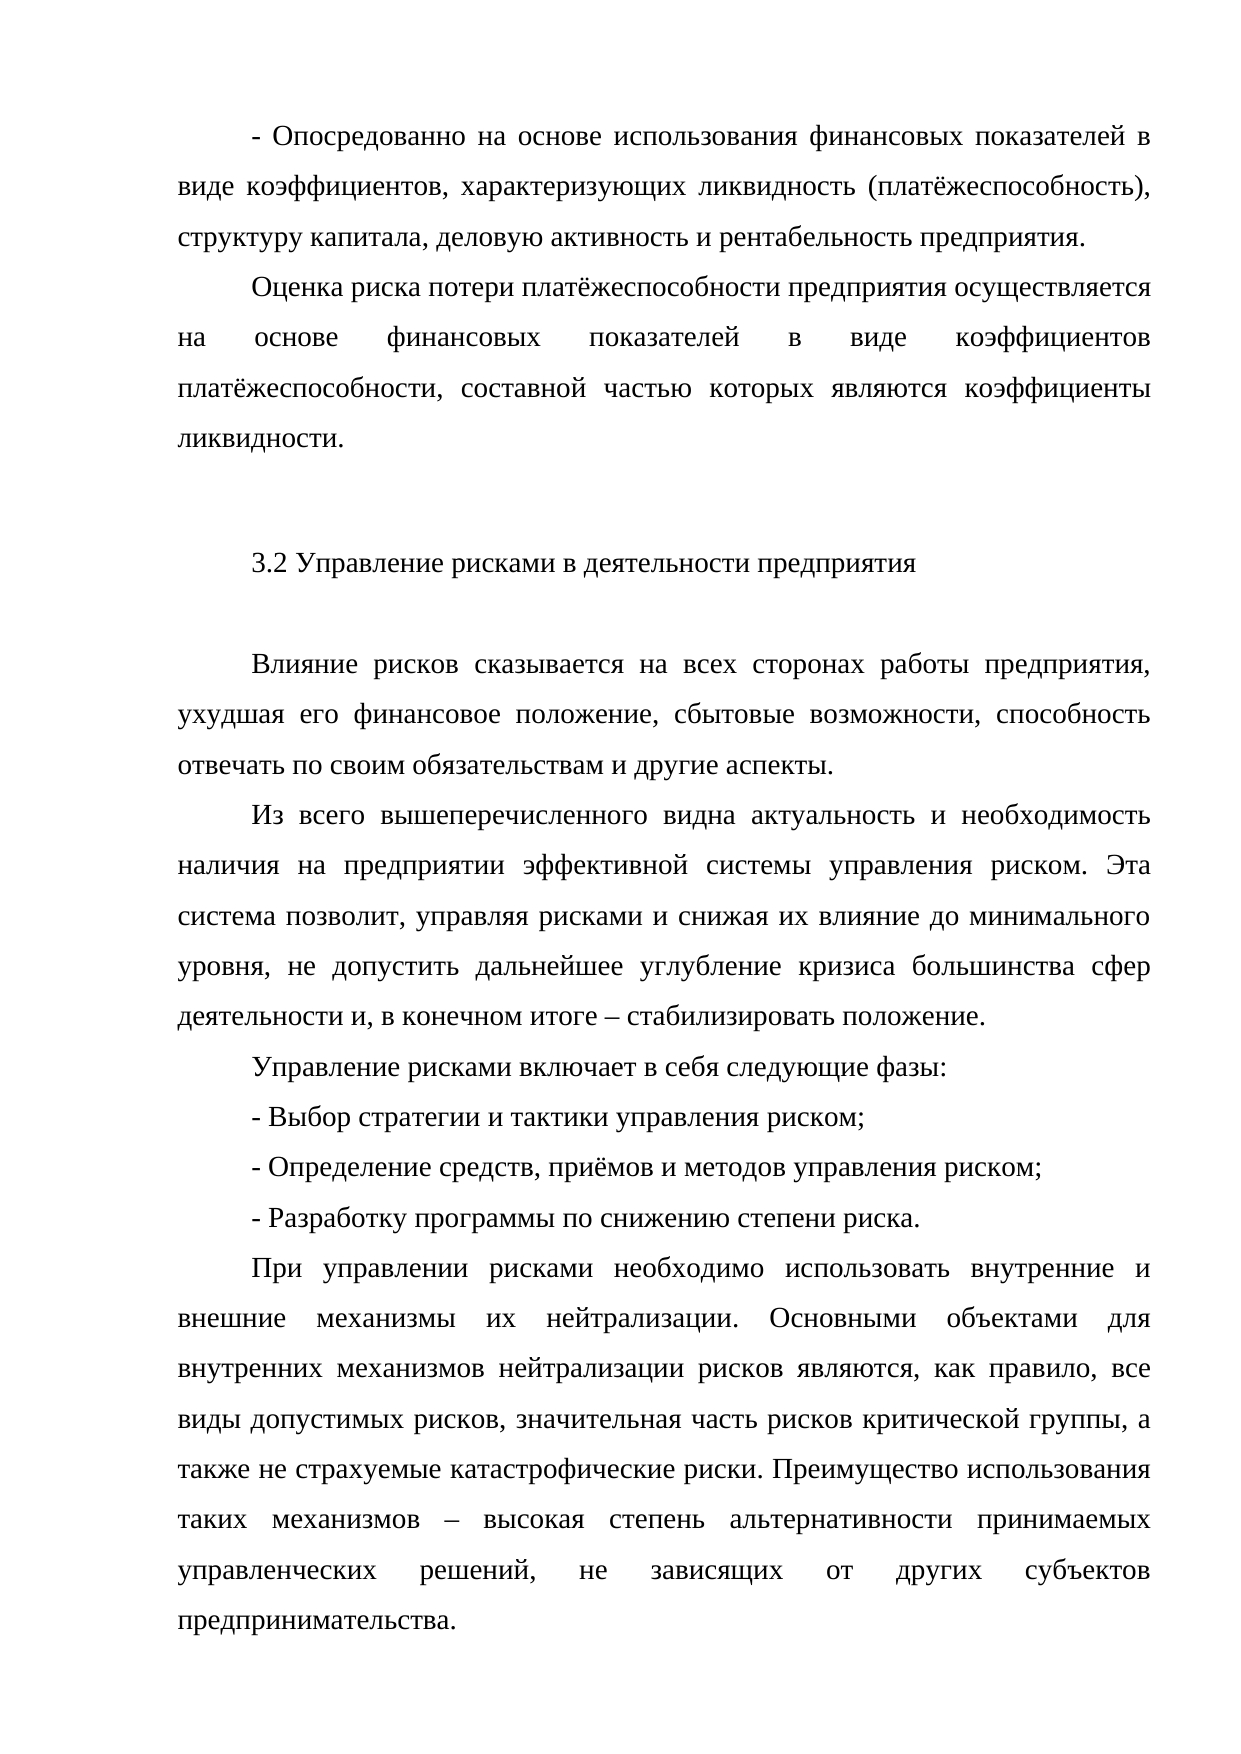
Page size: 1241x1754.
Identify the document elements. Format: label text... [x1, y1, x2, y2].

text При управлении рисками необходимо использовать внутренние и внешние механизмы их нейтрализации. Основными объектами для внутренних механизмов нейтрализации рисков являются, как правило, все виды допустимых рисков, значительная часть рисков критической группы, а также не страхуемые катастрофические риски. Преимущество использования таких механизмов – высокая степень альтернативности принимаемых управленческих решений, не зависящих от других субъектов предпринимательства. [177, 1250, 1152, 1636]
text Влияние рисков сказывается на всех сторонах работы предприятия, ухудшая его финансовое положение, сбытовые возможности, способность отвечать по своим обязательствам и другие аспекты. [177, 646, 1152, 780]
text - Разработку программы по снижению степени риска. [177, 1200, 1152, 1233]
text - Выбор стратегии и тактики управления риском; [177, 1099, 1152, 1133]
text Управление рисками включает в себя следующие фазы: [177, 1049, 1152, 1082]
text Оценка риска потери платёжеспособности предприятия осуществляется на основе финансовых показателей в виде коэффициентов платёжеспособности, составной частью которых являются коэффициенты ликвидности. [177, 269, 1152, 453]
subtitle 3.2 Управление рисками в деятельности предприятия [177, 546, 1152, 579]
text - Определение средств, приёмов и методов управления риском; [177, 1149, 1152, 1183]
text Из всего вышеперечисленного видна актуальность и необходимость наличия на предприятии эффективной системы управления риском. Эта система позволит, управляя рисками и снижая их влияние до минимального уровня, не допустить дальнейшее углубление кризиса большинства сфер деятельности и, в конечном итоге – стабилизировать положение. [177, 797, 1152, 1032]
text - Опосредованно на основе использования финансовых показателей в виде коэффициентов, характеризующих ликвидность (платёжеспособность), структуру капитала, деловую активность и рентабельность предприятия. [177, 118, 1152, 252]
